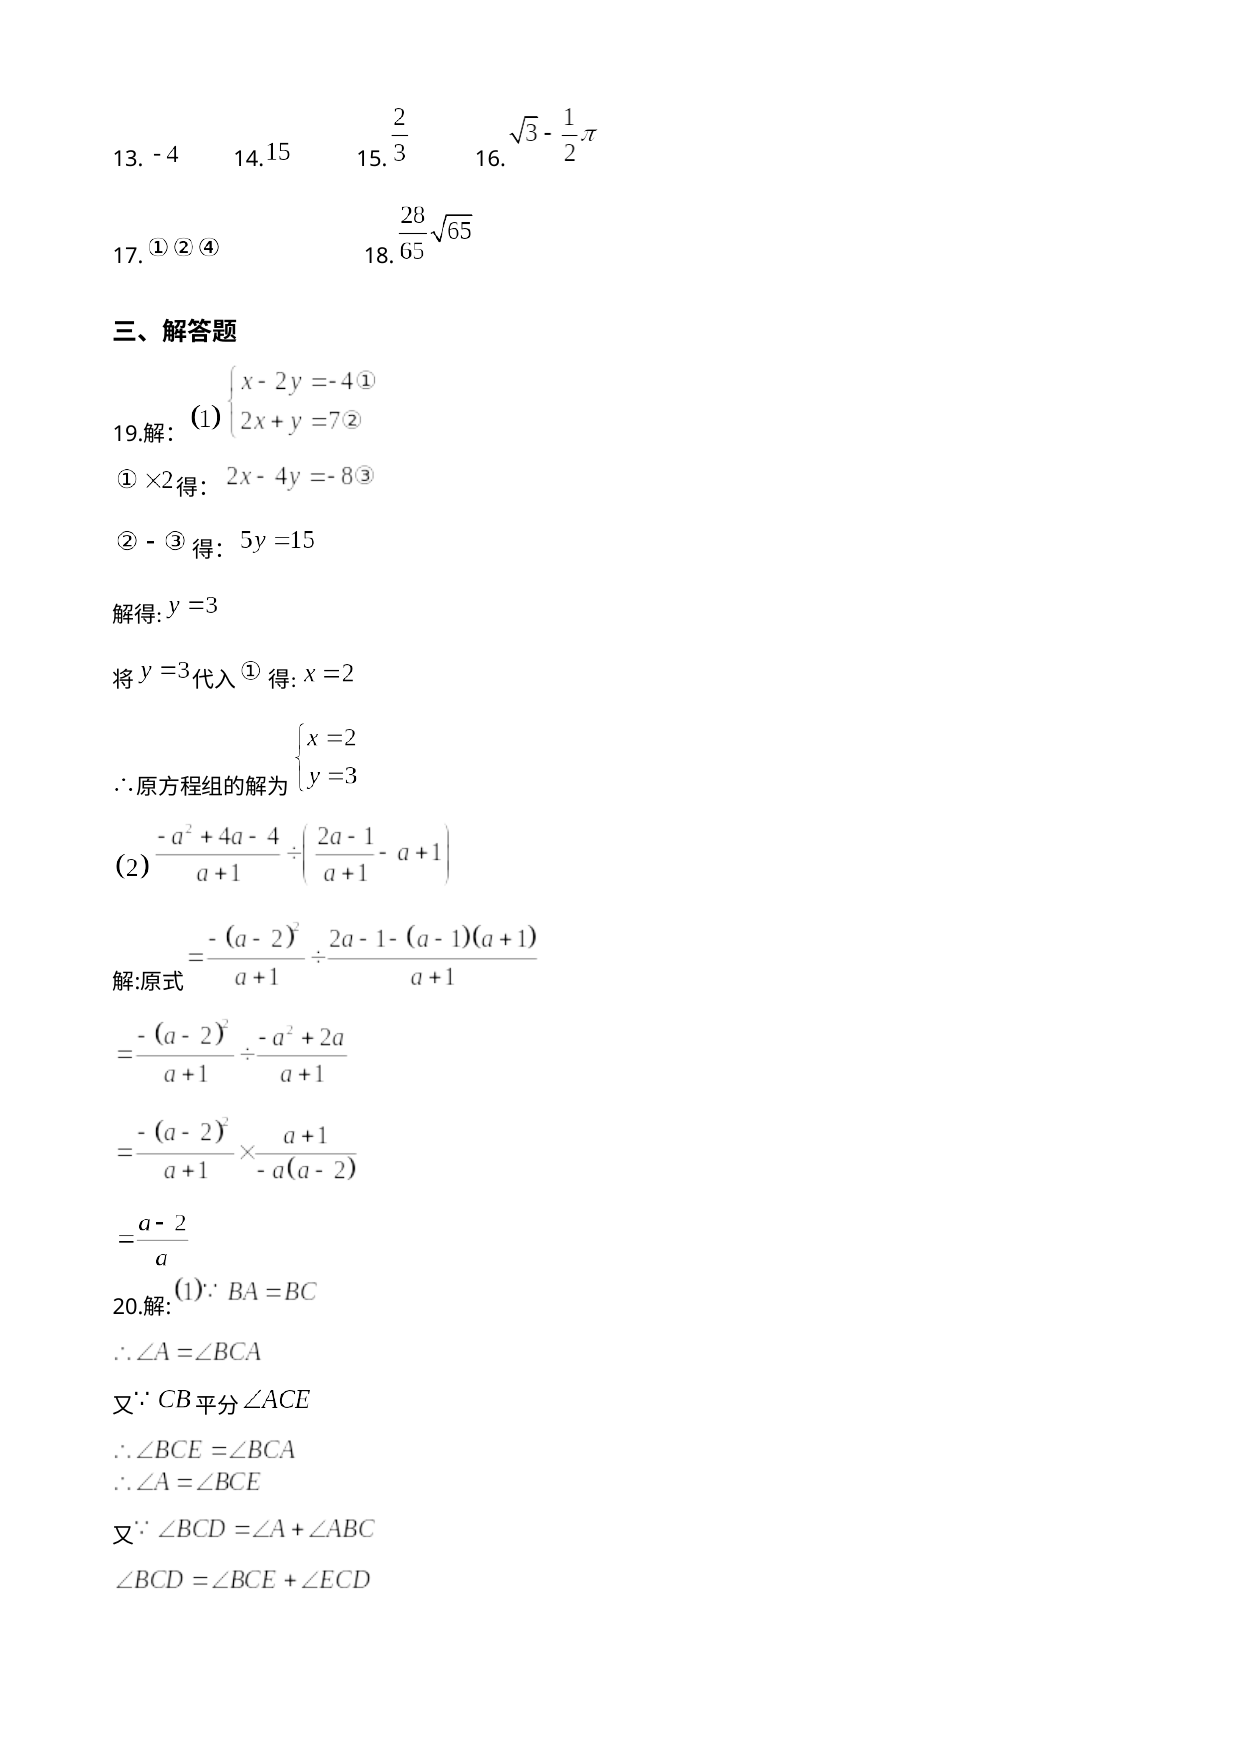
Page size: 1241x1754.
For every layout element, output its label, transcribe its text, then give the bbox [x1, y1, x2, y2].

text 13. 14. 15. 16. [112, 102, 1128, 199]
text 解:原式 [112, 914, 1128, 1012]
text 得： [112, 459, 1128, 524]
text 将代入得: [112, 654, 1128, 719]
text 得： [112, 524, 1128, 589]
text 原方程组的解为 [112, 719, 1128, 817]
text 三、解答题 [112, 297, 1128, 362]
text 17. 18. [112, 199, 1128, 297]
text 解得: [112, 589, 1128, 654]
text 19.解： [112, 362, 1128, 459]
text 又平分 [112, 1369, 1128, 1434]
text 又 [112, 1499, 1128, 1564]
text 20.解: [112, 1272, 1128, 1337]
